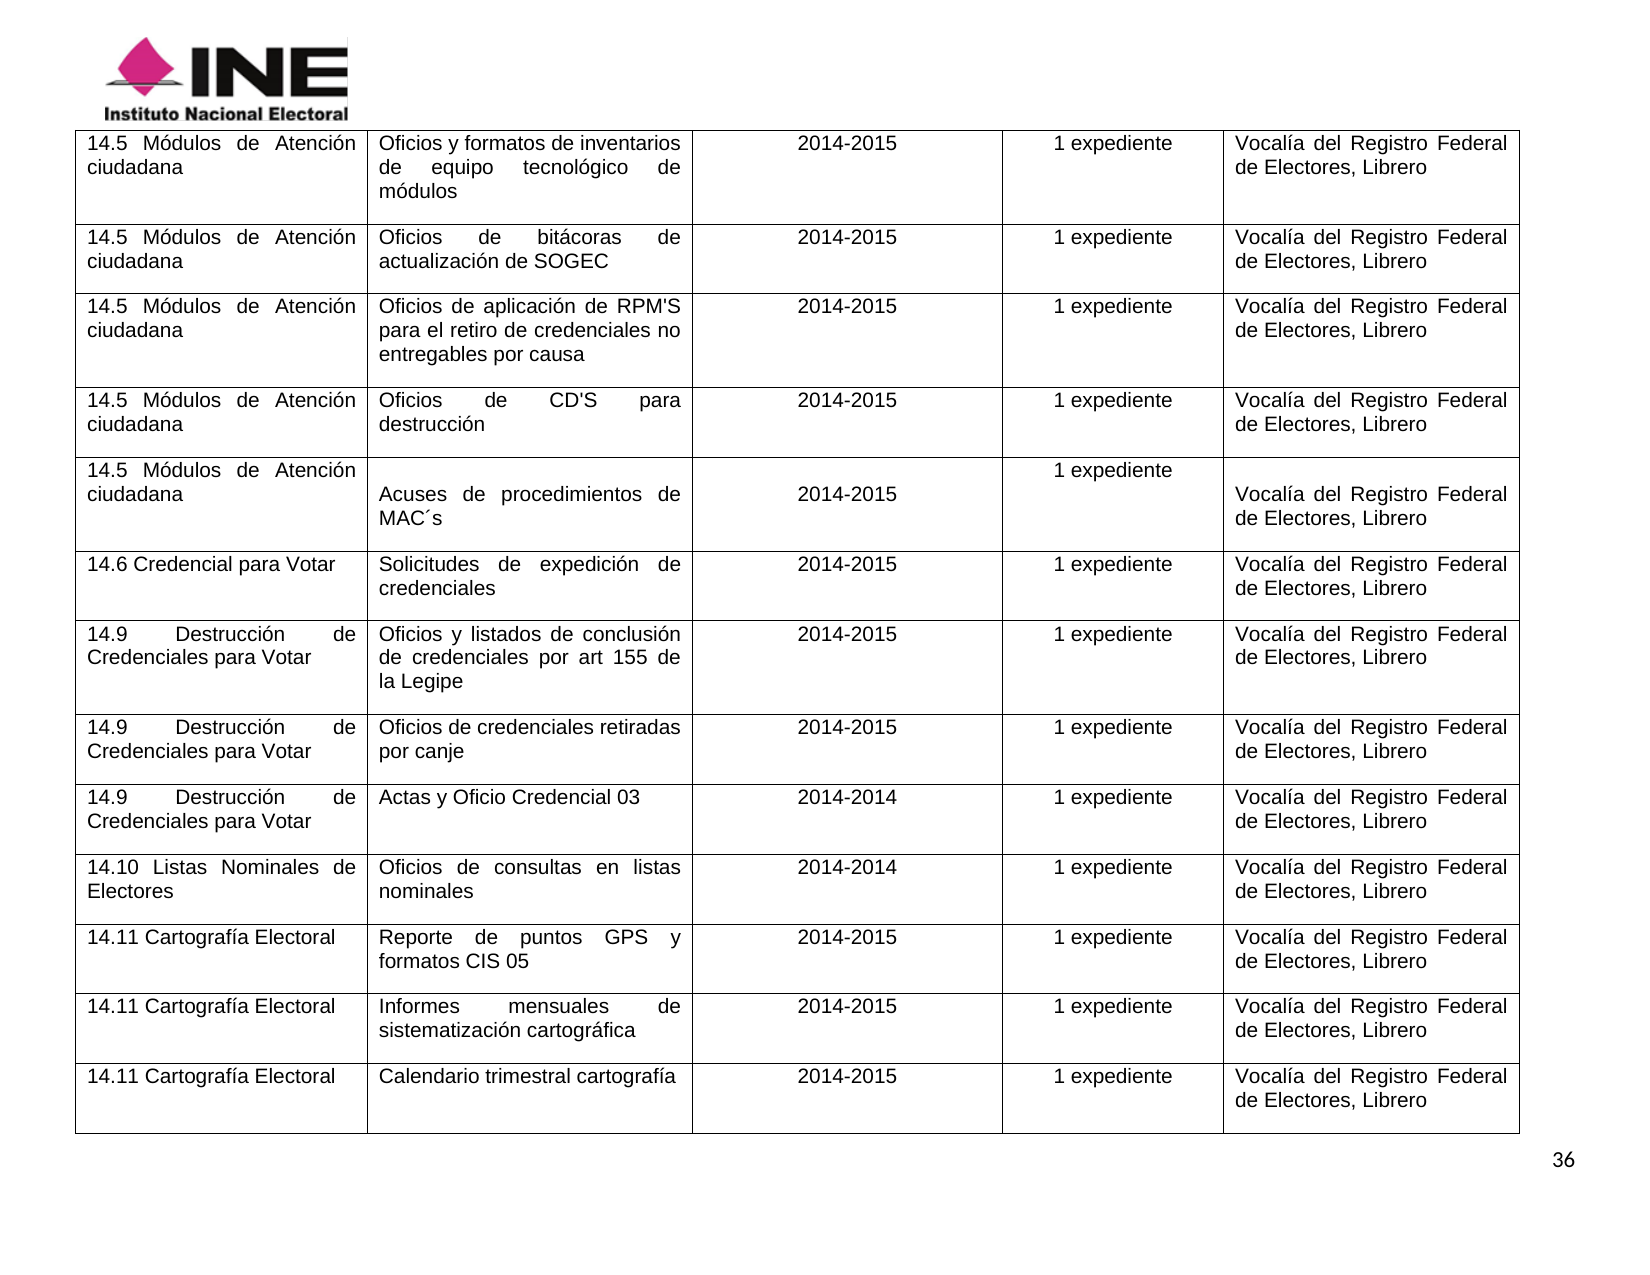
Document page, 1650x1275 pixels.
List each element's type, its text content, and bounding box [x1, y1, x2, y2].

table_cell Vocalía del Registro Federal de Electores, Librero [1224, 294, 1519, 387]
table_cell 1 expediente [1003, 388, 1223, 457]
table_cell 1 expediente [1003, 131, 1223, 223]
table_cell 2014-2015 [693, 388, 1002, 457]
table_cell 2014-2015 [693, 225, 1002, 293]
table_cell Oficios y formatos de inventarios de equipo tecnológico de módulos [368, 131, 692, 223]
table_cell 1 expediente [1003, 225, 1223, 293]
table_cell Solicitudes de expedición de credenciales [368, 552, 692, 620]
table_cell 1 expediente [1003, 785, 1223, 854]
table_cell 2014-2014 [693, 855, 1002, 923]
table_cell 14.5 Módulos de Atención ciudadana [76, 388, 367, 457]
table_cell Vocalía del Registro Federal de Electores, Librero [1224, 715, 1519, 784]
table_cell Vocalía del Registro Federal de Electores, Librero [1224, 131, 1519, 223]
table_cell Oficios de bitácoras de actualización de SOGEC [368, 225, 692, 293]
table_cell Oficios de credenciales retiradas por canje [368, 715, 692, 784]
table_cell 2014-2015 [693, 1064, 1002, 1133]
table_cell Oficios de CD'S para destrucción [368, 388, 692, 457]
table_cell Vocalía del Registro Federal de Electores, Librero [1224, 552, 1519, 620]
table_cell Vocalía del Registro Federal de Electores, Librero [1224, 225, 1519, 293]
table_cell 1 expediente [1003, 621, 1223, 714]
table_cell 2014-2015 [693, 294, 1002, 387]
table_cell Reporte de puntos GPS y formatos CIS 05 [368, 925, 692, 993]
table_cell 14.6 Credencial para Votar [76, 552, 367, 620]
table_cell 14.10 Listas Nominales de Electores [76, 855, 367, 923]
table_cell 14.5 Módulos de Atención ciudadana [76, 225, 367, 293]
table_cell Oficios de aplicación de RPM'S para el retiro de credenciales no entregables por causa [368, 294, 692, 387]
table_cell 1 expediente [1003, 294, 1223, 387]
table_cell Calendario trimestral cartografía [368, 1064, 692, 1133]
table_cell 2014-2015 [693, 621, 1002, 714]
table_cell Vocalía del Registro Federal de Electores, Librero [1224, 785, 1519, 854]
table_cell 1 expediente [1003, 855, 1223, 923]
table_cell 2014-2015 [693, 925, 1002, 993]
table_cell 1 expediente [1003, 552, 1223, 620]
table_cell 14.5 Módulos de Atención ciudadana [76, 458, 367, 551]
table_cell 14.11 Cartografía Electoral [76, 994, 367, 1063]
table_cell 14.5 Módulos de Atención ciudadana [76, 294, 367, 387]
table_cell Vocalía del Registro Federal de Electores, Librero [1224, 925, 1519, 993]
table_cell 14.11 Cartografía Electoral [76, 925, 367, 993]
table_cell 2014-2015 [693, 458, 1002, 551]
picture [105, 37, 349, 122]
table_cell Oficios y listados de conclusión de credenciales por art 155 de la Legipe [368, 621, 692, 714]
table_cell Acuses de procedimientos de MAC´s [368, 458, 692, 551]
table_cell Vocalía del Registro Federal de Electores, Librero [1224, 388, 1519, 457]
table_cell 1 expediente [1003, 1064, 1223, 1133]
table_cell 2014-2015 [693, 552, 1002, 620]
table_cell 14.9 Destrucción de Credenciales para Votar [76, 621, 367, 714]
table_cell Actas y Oficio Credencial 03 [368, 785, 692, 854]
table_cell Informes mensuales de sistematización cartográfica [368, 994, 692, 1063]
table_cell 14.5 Módulos de Atención ciudadana [76, 131, 367, 223]
table_cell Vocalía del Registro Federal de Electores, Librero [1224, 458, 1519, 551]
table_cell 1 expediente [1003, 715, 1223, 784]
table_cell 14.9 Destrucción de Credenciales para Votar [76, 785, 367, 854]
table_cell 1 expediente [1003, 925, 1223, 993]
table_cell 14.11 Cartografía Electoral [76, 1064, 367, 1133]
table_cell Vocalía del Registro Federal de Electores, Librero [1224, 1064, 1519, 1133]
table_cell 2014-2014 [693, 785, 1002, 854]
table_cell Vocalía del Registro Federal de Electores, Librero [1224, 621, 1519, 714]
table_cell 14.9 Destrucción de Credenciales para Votar [76, 715, 367, 784]
table_cell 1 expediente [1003, 994, 1223, 1063]
table_cell 1 expediente [1003, 458, 1223, 551]
table_cell Oficios de consultas en listas nominales [368, 855, 692, 923]
table_cell Vocalía del Registro Federal de Electores, Librero [1224, 855, 1519, 923]
table_cell 2014-2015 [693, 715, 1002, 784]
table_cell 2014-2015 [693, 994, 1002, 1063]
table_cell 2014-2015 [693, 131, 1002, 223]
table_cell Vocalía del Registro Federal de Electores, Librero [1224, 994, 1519, 1063]
